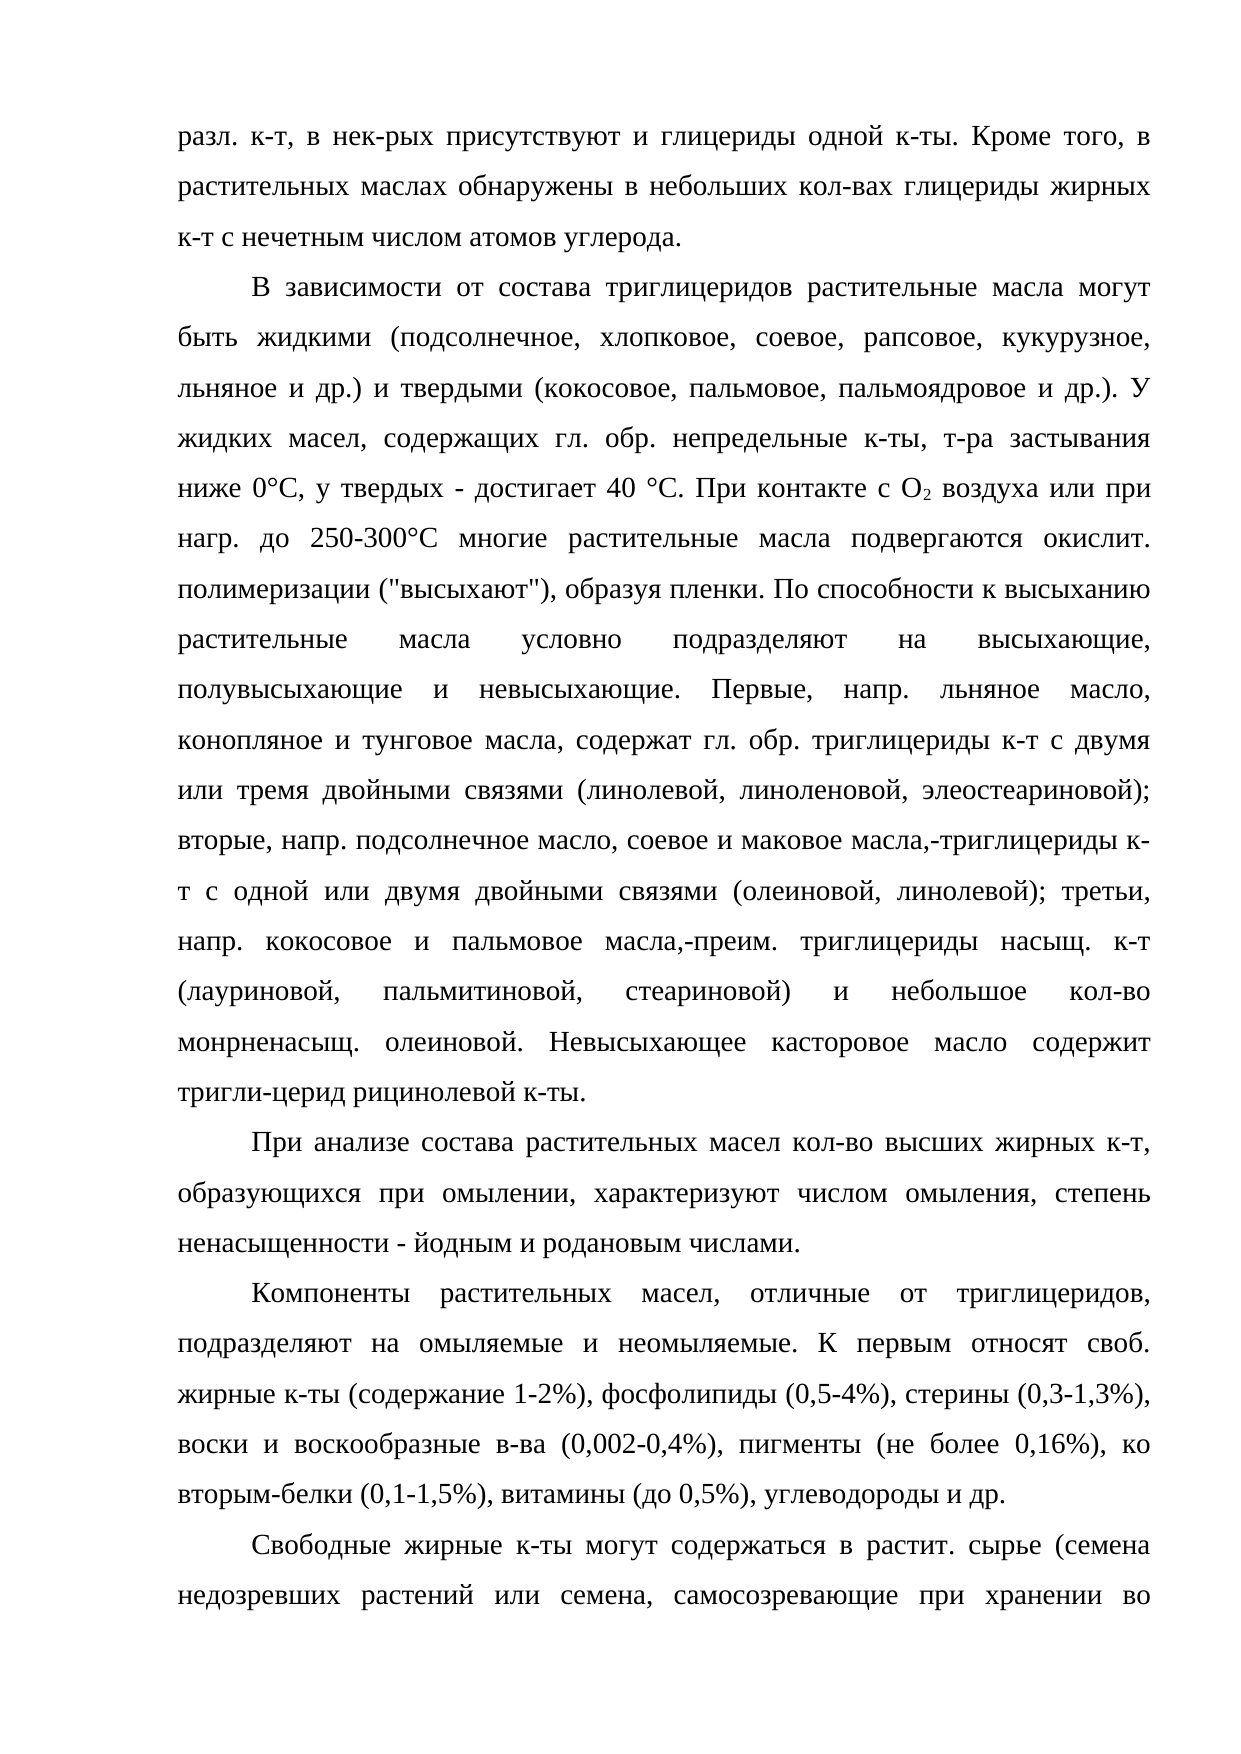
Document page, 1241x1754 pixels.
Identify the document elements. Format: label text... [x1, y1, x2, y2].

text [177, 1527, 1152, 1611]
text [177, 118, 1152, 252]
text В зависимости от состава триглицеридов растительные масла могут быть жидкими (подсолнечное, хлопковое, соевое, рапсовое, кукурузное, льняное и др.) и твердыми (кокосовое, пальмовое, пальмоядровое и др.). У жидких масел, содержащих гл. обр. непредельные к-ты, т-ра застывания ниже 0°С, у твердых - достигает 40 °С. При контакте с О2 воздуха или при нагр. до 250-300°С многие растительные масла подвергаются окислит. полимеризации ("высыхают"), образуя пленки. По способности к высыханию растительные масла условно подразделяют на высыхающие, полувысыхающие и невысыхающие. Первые, напр. льняное масло, конопляное и тунговое масла, содержат гл. обр. триглицериды к-т с двумя или тремя двойными связями (линолевой, линоленовой, элеостеариновой); вторые, напр. подсолнечное масло, соевое и маковое масла,-триглицериды к-т с одной или двумя двойными связями (олеиновой, линолевой); третьи, напр. кокосовое и пальмовое масла,-преим. триглицериды насыщ. к-т (лауриновой, пальмитиновой, стеариновой) и небольшое кол-во монрненасыщ. олеиновой. Невысыхающее касторовое масло содержит тригли-церид рицинолевой к-ты. [177, 269, 1152, 1108]
text Компоненты растительных масел, отличные от триглицеридов, подразделяют на омыляемые и неомыляемые. К первым относят своб. жирные к-ты (содержание 1-2%), фосфолипиды (0,5-4%), стерины (0,3-1,3%), воски и воскообразные в-ва (0,002-0,4%), пигменты (не более 0,16%), ко вторым-белки (0,1-1,5%), витамины (до 0,5%), углеводороды и др. [177, 1275, 1152, 1510]
text При анализе состава растительных масел кол-во высших жирных к-т, образующихся при омылении, характеризуют числом омыления, степень ненасыщенности - йодным и родановым числами. [177, 1124, 1152, 1258]
